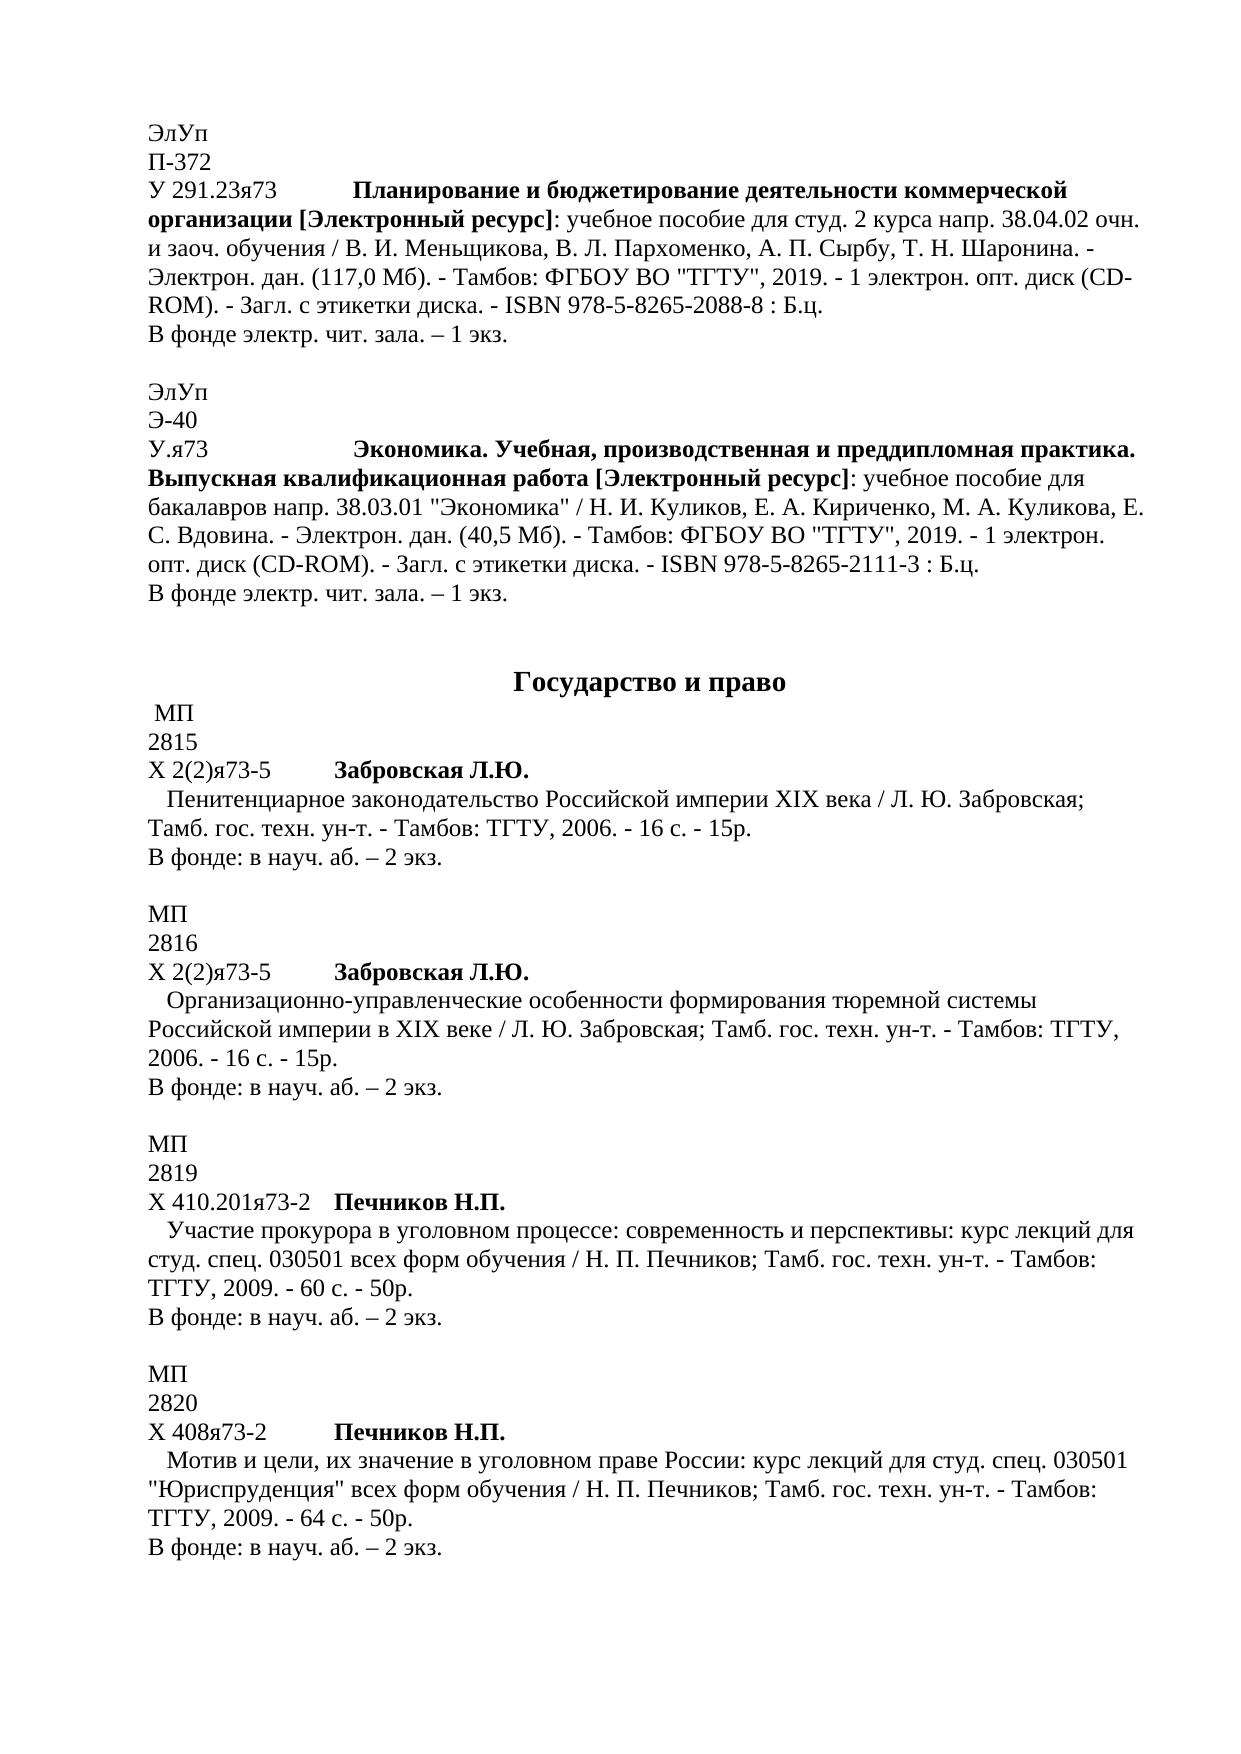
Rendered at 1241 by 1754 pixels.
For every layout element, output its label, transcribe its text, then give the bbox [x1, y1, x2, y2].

text ЭлУп Э-40 У.я73 Экономика. Учебная, производственная и преддипломная практика. Выпускная квалификационная работа [Электронный ресурс]: учебное пособие для бакалавров напр. 38.03.01 "Экономика" / Н. И. Куликов, Е. А. Кириченко, М. А. Куликова, Е. С. Вдовина. - Электрон. дан. (40,5 Мб). - Тамбов: ФГБОУ ВО "ТГТУ", 2019. - 1 электрон. опт. диск (CD-ROM). - Загл. с этикетки диска. - ISBN 978-5-8265-2111-3 : Б.ц. В фонде электр. чит. зала. – 1 экз. [148, 377, 1152, 607]
text ЭлУп П-372 У 291.23я73 Планирование и бюджетирование деятельности коммерческой организации [Электронный ресурс]: учебное пособие для студ. 2 курса напр. 38.04.02 очн. и заоч. обучения / В. И. Меньщикова, В. Л. Пархоменко, А. П. Сырбу, Т. Н. Шаронина. - Электрон. дан. (117,0 Мб). - Тамбов: ФГБОУ ВО "ТГТУ", 2019. - 1 электрон. опт. диск (CD-ROM). - Загл. с этикетки диска. - ISBN 978-5-8265-2088-8 : Б.ц. В фонде электр. чит. зала. – 1 экз. [148, 118, 1152, 348]
text МП 2815 Х 2(2)я73-5 Забровская Л.Ю. Пенитенциарное законодательство Российской империи ХIХ века / Л. Ю. Забровская; Тамб. гос. техн. ун-т. - Тамбов: ТГТУ, 2006. - 16 с. - 15р. В фонде: в науч. аб. – 2 экз. [148, 698, 1152, 870]
text МП 2819 Х 410.201я73-2 Печников Н.П. Участие прокурора в уголовном процессе: современность и перспективы: курс лекций для студ. спец. 030501 всех форм обучения / Н. П. Печников; Тамб. гос. техн. ун-т. - Тамбов: ТГТУ, 2009. - 60 с. - 50р. В фонде: в науч. аб. – 2 экз. [148, 1129, 1152, 1330]
text Государство и право [148, 664, 1152, 698]
text МП 2820 Х 408я73-2 Печников Н.П. Мотив и цели, их значение в уголовном праве России: курс лекций для студ. спец. 030501 "Юриспруденция" всех форм обучения / Н. П. Печников; Тамб. гос. техн. ун-т. - Тамбов: ТГТУ, 2009. - 64 с. - 50р. В фонде: в науч. аб. – 2 экз. [148, 1359, 1152, 1560]
text МП 2816 Х 2(2)я73-5 Забровская Л.Ю. Организационно-управленческие особенности формирования тюремной системы Российской империи в ХIХ веке / Л. Ю. Забровская; Тамб. гос. техн. ун-т. - Тамбов: ТГТУ, 2006. - 16 с. - 15р. В фонде: в науч. аб. – 2 экз. [148, 899, 1152, 1100]
